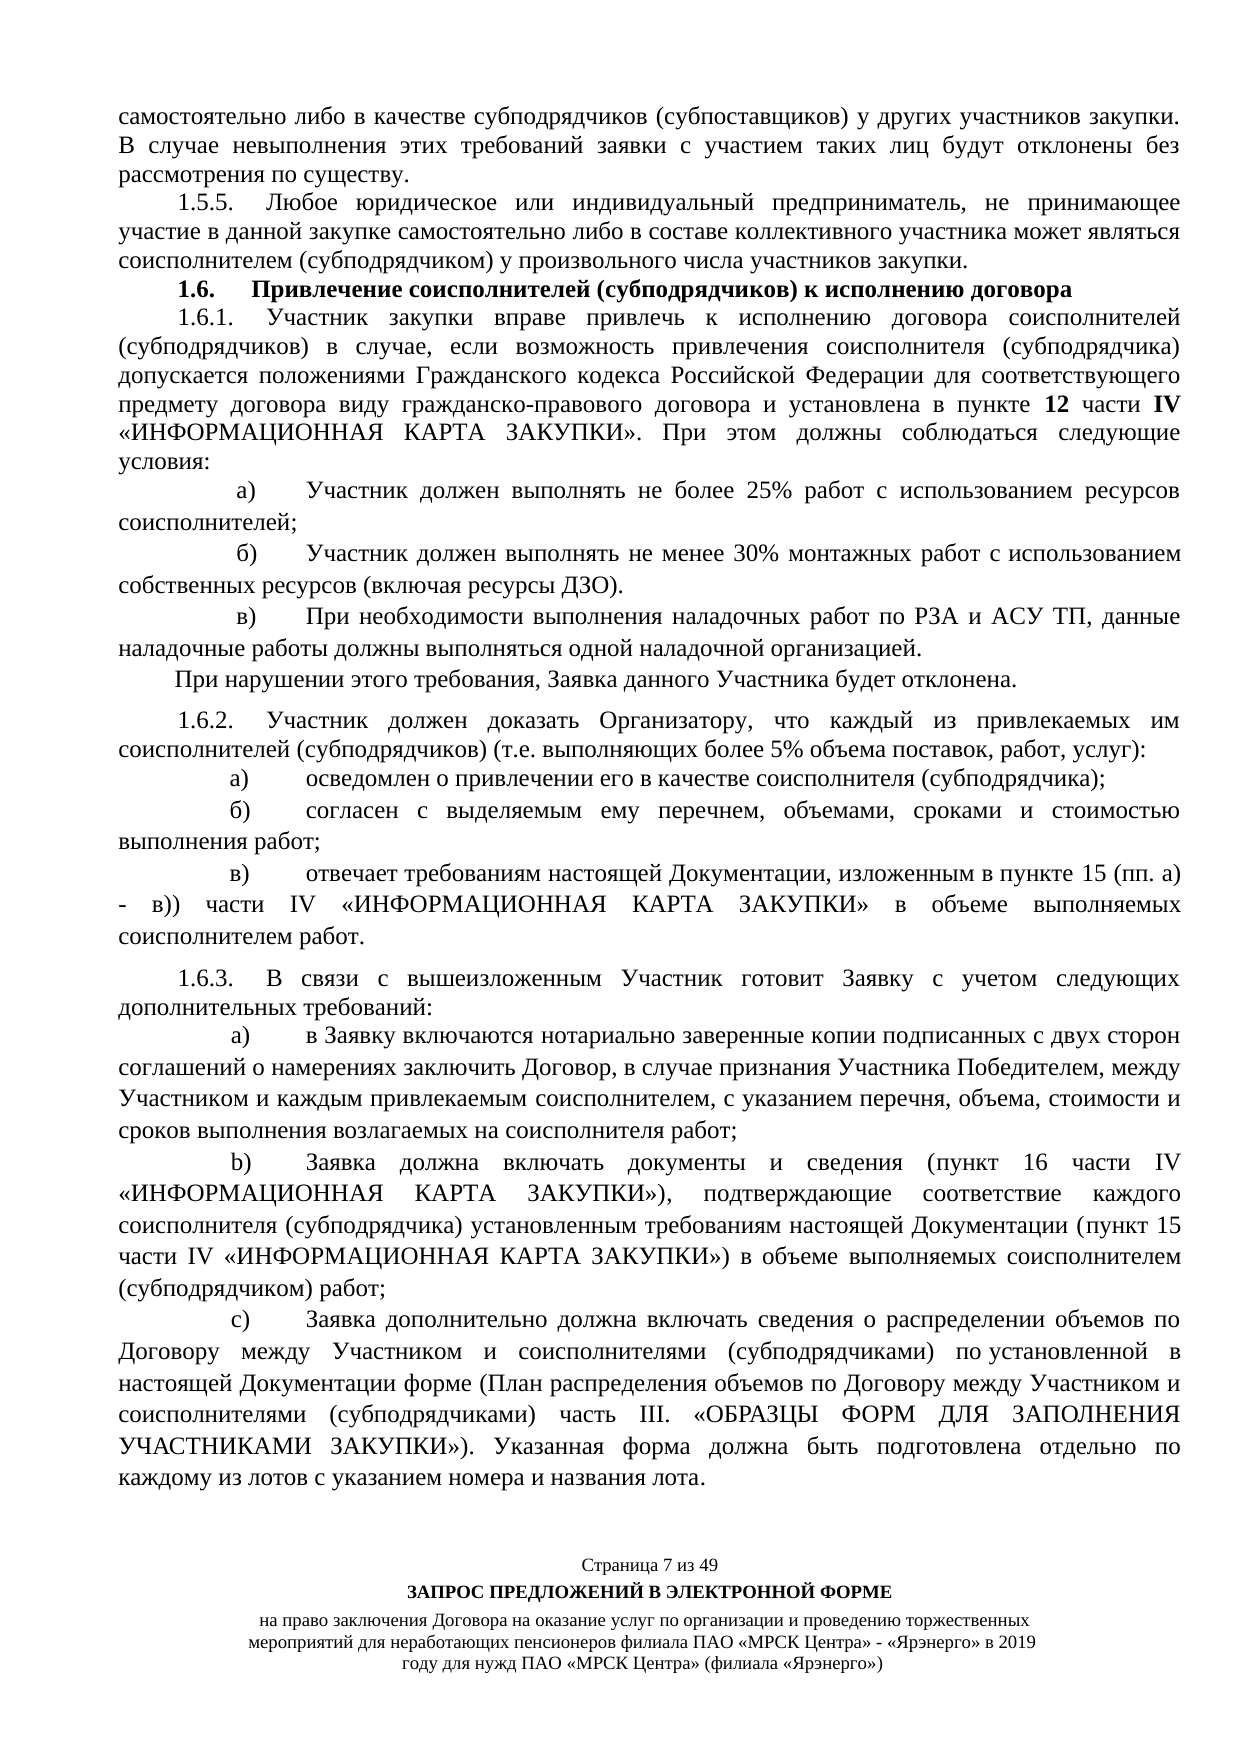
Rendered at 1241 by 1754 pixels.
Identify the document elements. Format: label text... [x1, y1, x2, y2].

subtitle Любое юридическое или индивидуальный предприниматель, не принимающее участие в данной закупке самостоятельно либо в составе коллективного участника может являться соисполнителем (субподрядчиком) у произвольного числа участников закупки. [118, 187, 1181, 274]
list Заявка дополнительно должна включать сведения о распределении объемов по Договору между Участником и соисполнителями (субподрядчиками) по установленной в настоящей Документации форме (План распределения объемов по Договору между Участником и соисполнителями (субподрядчиками) часть III. «ОБРАЗЦЫ ФОРМ ДЛЯ ЗАПОЛНЕНИЯ УЧАСТНИКАМИ ЗАКУПКИ»). Указанная форма должна быть подготовлена отдельно по каждому из лотов с указанием номера и названия лота. [118, 1304, 1181, 1491]
list При необходимости выполнения наладочных работ по РЗА и АСУ ТП, данные наладочные работы должны выполняться одной наладочной организацией. [118, 601, 1181, 662]
list Участник должен выполнять не менее 30% монтажных работ c использованием собственных ресурсов (включая ресурсы ДЗО). [118, 538, 1181, 598]
subtitle Участник должен доказать Организатору, что каждый из привлекаемых им соисполнителей (субподрядчиков) (т.е. выполняющих более 5% объема поставок, работ, услуг): [118, 706, 1181, 763]
list осведомлен о привлечении его в качестве соисполнителя (субподрядчика); [118, 763, 1181, 792]
list в Заявку включаются нотариально заверенные копии подписанных с двух сторон соглашений о намерениях заключить Договор, в случае признания Участника Победителем, между Участником и каждым привлекаемым соисполнителем, с указанием перечня, объема, стоимости и сроков выполнения возлагаемых на соисполнителя работ; [118, 1020, 1181, 1144]
list Заявка должна включать документы и сведения (пункт 16 части IV «ИНФОРМАЦИОННАЯ КАРТА ЗАКУПКИ»), подтверждающие соответствие каждого соисполнителя (субподрядчика) установленным требованиям настоящей Документации (пункт 15 части IV «ИНФОРМАЦИОННАЯ КАРТА ЗАКУПКИ») в объеме выполняемых соисполнителем (субподрядчиком) работ; [118, 1147, 1181, 1302]
text При нарушении этого требования, Заявка данного Участника будет отклонена. [174, 664, 1181, 693]
subtitle В связи с вышеизложенным Участник готовит Заявку с учетом следующих дополнительных требований: [118, 963, 1181, 1020]
subtitle Привлечение соисполнителей (субподрядчиков) к исполнению договора [118, 274, 1181, 302]
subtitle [118, 101, 1181, 187]
list Участник должен выполнять не более 25% работ c использованием ресурсов соисполнителей; [118, 475, 1181, 535]
list согласен с выделяемым ему перечнем, объемами, сроками и стоимостью выполнения работ; [118, 795, 1181, 855]
list отвечает требованиям настоящей Документации, изложенным в пункте 15 (пп. а) - в)) части IV «ИНФОРМАЦИОННАЯ КАРТА ЗАКУПКИ» в объеме выполняемых соисполнителем работ. [118, 858, 1181, 950]
subtitle Участник закупки вправе привлечь к исполнению договора соисполнителей (субподрядчиков) в случае, если возможность привлечения соисполнителя (субподрядчика) допускается положениями Гражданского кодекса Российской Федерации для соответствующего предмету договора виду гражданско-правового договора и установлена в пункте 12 части IV «ИНФОРМАЦИОННАЯ КАРТА ЗАКУПКИ». При этом должны соблюдаться следующие условия: [118, 302, 1181, 475]
